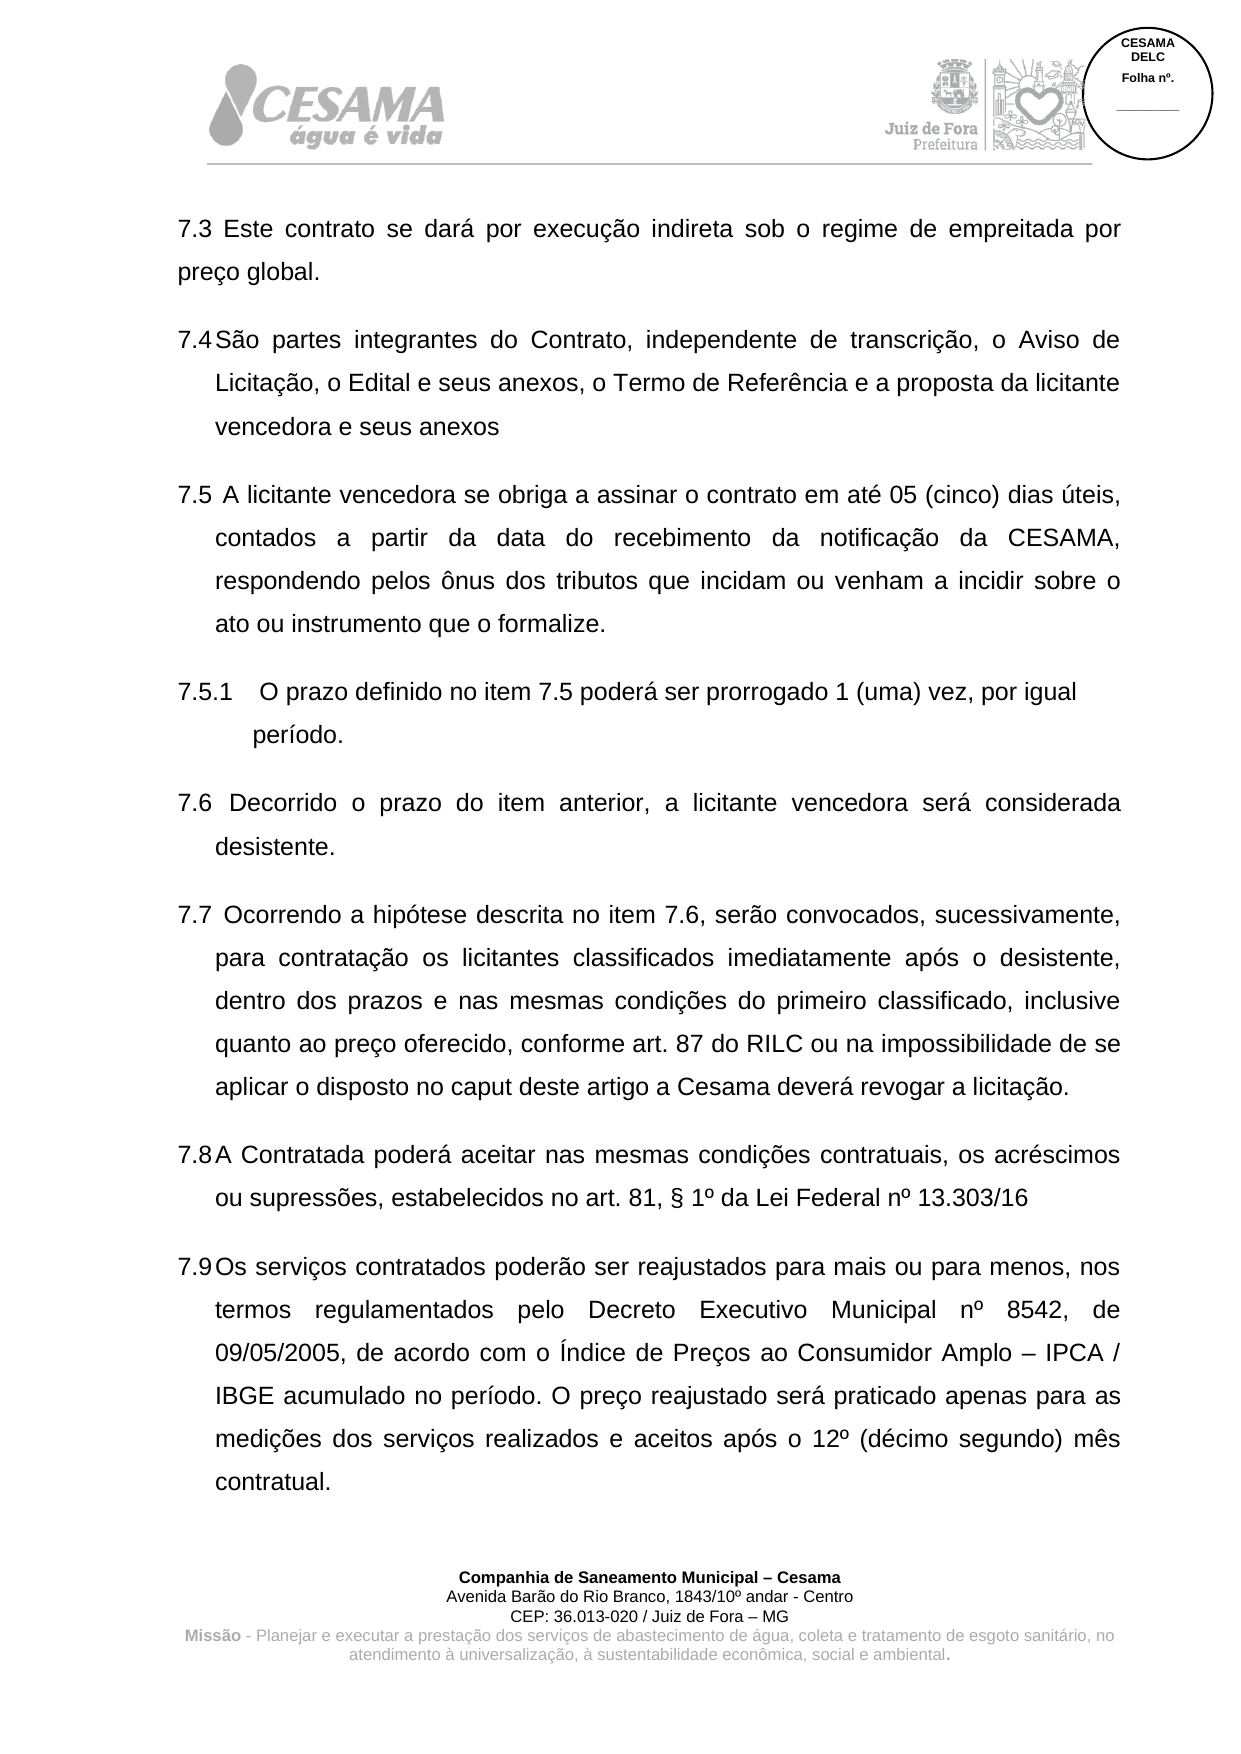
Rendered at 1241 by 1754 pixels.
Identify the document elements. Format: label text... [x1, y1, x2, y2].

list São partes integrantes do Contrato, independente de transcrição, o Aviso de Licitação, o Edital e seus anexos, o Termo de Referência e a proposta da licitante vencedora e seus anexos [177, 325, 1122, 440]
text 7.3 Este contrato se dará por execução indireta sob o regime de empreitada por preço global. [177, 214, 1122, 286]
list Decorrido o prazo do item anterior, a licitante vencedora será considerada desistente. [177, 788, 1122, 860]
list Ocorrendo a hipótese descrita no item 7.6, serão convocados, sucessivamente, para contratação os licitantes classificados imediatamente após o desistente, dentro dos prazos e nas mesmas condições do primeiro classificado, inclusive quanto ao preço oferecido, conforme art. 87 do RILC ou na impossibilidade de se aplicar o disposto no caput deste artigo a Cesama deverá revogar a licitação. [177, 899, 1122, 1101]
picture [207, 59, 1093, 165]
list A licitante vencedora se obriga a assinar o contrato em até 05 (cinco) dias úteis, contados a partir da data do recebimento da notificação da CESAMA, respondendo pelos ônus dos tributos que incidam ou venham a incidir sobre o ato ou instrumento que o formalize. [177, 479, 1122, 638]
list A Contratada poderá aceitar nas mesmas condições contratuais, os acréscimos ou supressões, estabelecidos no art. 81, § 1º da Lei Federal nº 13.303/16 [177, 1140, 1122, 1212]
list O prazo definido no item 7.5 poderá ser prorrogado 1 (uma) vez, por igual período. [177, 677, 1122, 749]
list Os serviços contratados poderão ser reajustados para mais ou para menos, nos termos regulamentados pelo Decreto Executivo Municipal nº 8542, de 09/05/2005, de acordo com o Índice de Preços ao Consumidor Amplo – IPCA / IBGE acumulado no período. O preço reajustado será praticado apenas para as medições dos serviços realizados e aceitos após o 12º (décimo segundo) mês contratual. [177, 1251, 1122, 1496]
